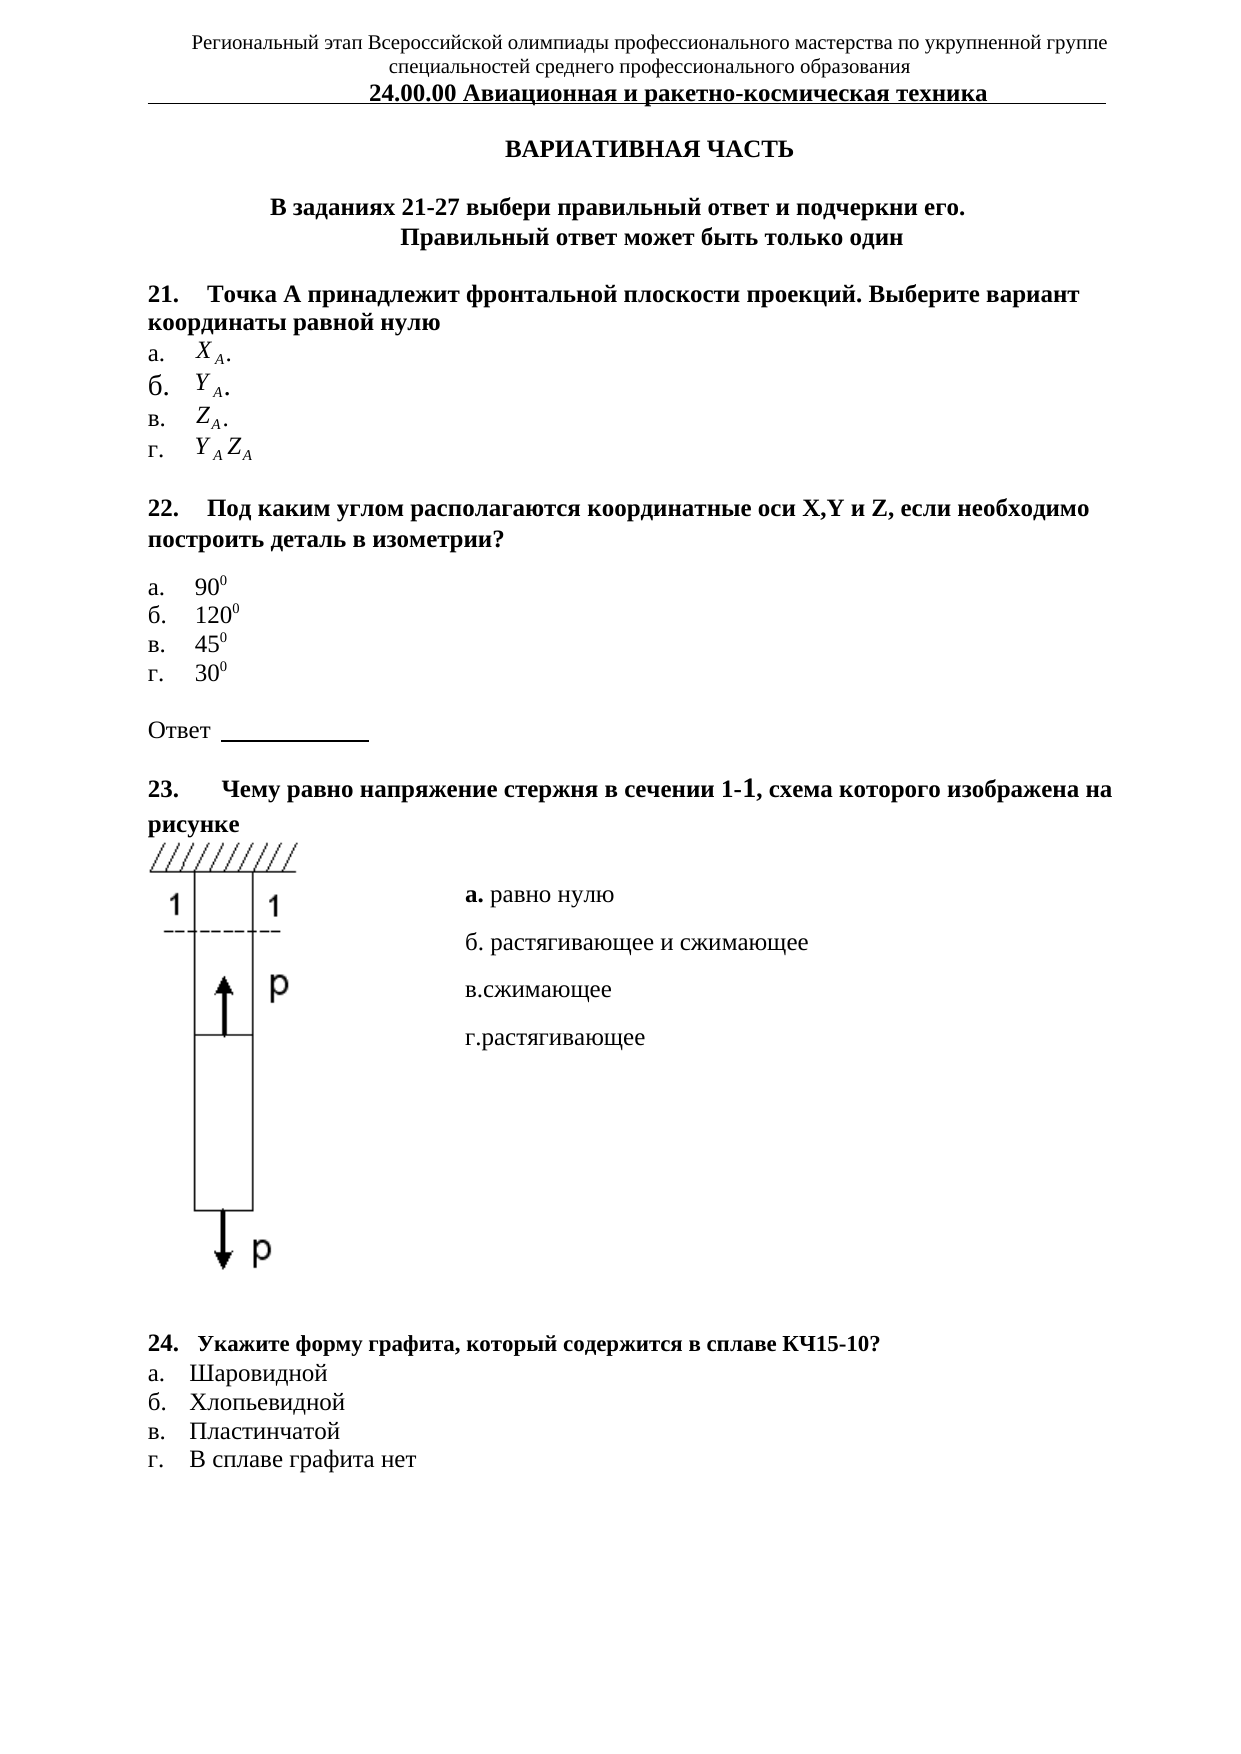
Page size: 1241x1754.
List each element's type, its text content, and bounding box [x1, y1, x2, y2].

list 450 [148, 629, 1152, 658]
list Хлопьевидной [148, 1387, 1152, 1416]
list Пластинчатой [148, 1416, 1152, 1444]
list . [148, 336, 1152, 368]
list . [148, 368, 1152, 401]
list В сплаве графита нет [148, 1444, 1152, 1473]
list 1200 [148, 600, 1152, 629]
text Ответ [148, 715, 1152, 744]
list Укажите форму графита, который содержится в сплаве КЧ15-10? [148, 1323, 1152, 1358]
picture [147, 840, 301, 1276]
list Точка А принадлежит фронтальной плоскости проекций. Выберите вариант координаты равной нулю [148, 280, 1152, 336]
list Под каким углом располагаются координатные оси Х,Y и Z, если необходимо построить деталь в изометрии? [148, 493, 1152, 553]
list Чему равно напряжение стержня в сечении 1-1, схема которого изображена на рисунке [148, 772, 1152, 1275]
list 900 [148, 572, 1152, 600]
list 300 [148, 658, 1152, 687]
list . [148, 401, 1152, 433]
text Вариативная часть [148, 134, 1152, 163]
text В заданиях 21-27 выбери правильный ответ и подчеркни его. Правильный ответ может быть только один [223, 192, 1012, 251]
list Шаровидной [148, 1358, 1152, 1387]
